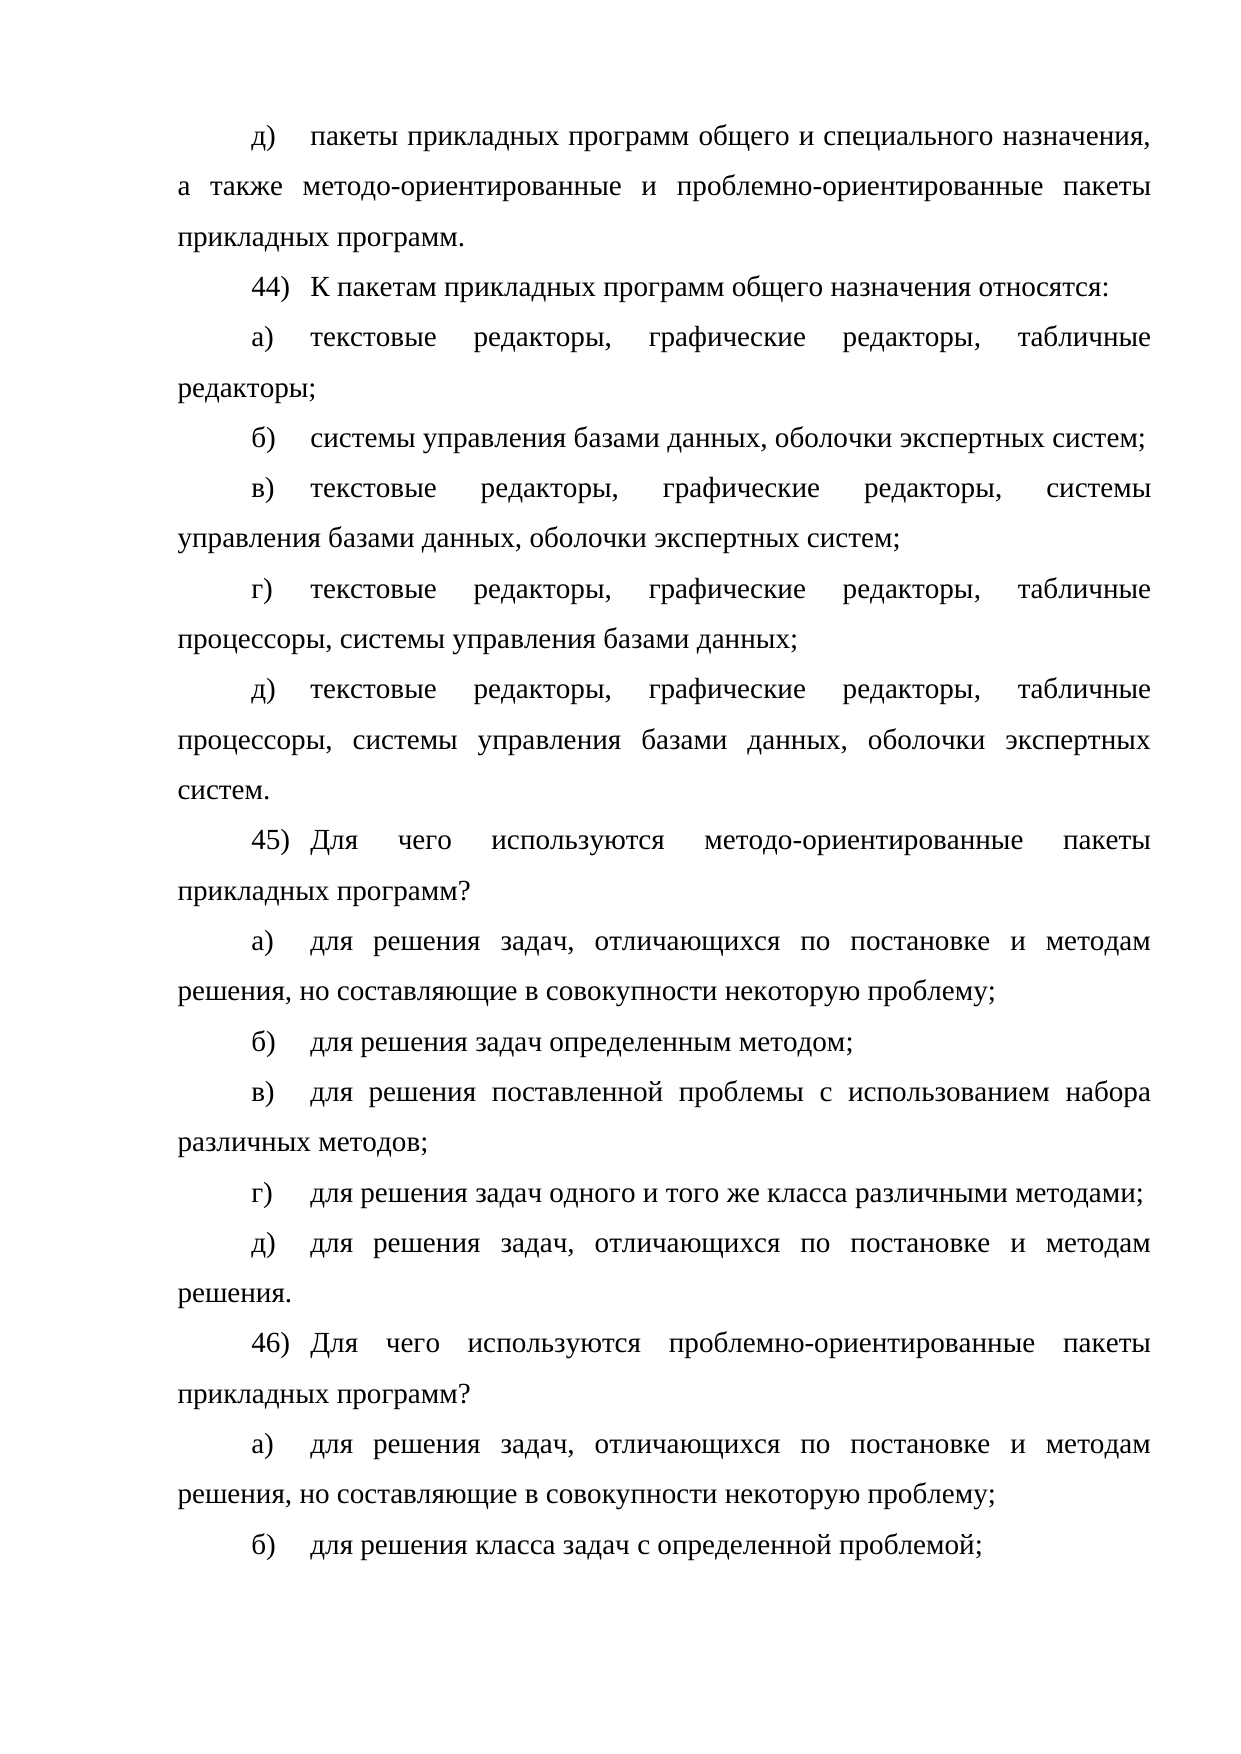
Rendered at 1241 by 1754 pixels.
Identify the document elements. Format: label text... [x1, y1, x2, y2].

list текстовые редакторы, графические редакторы, табличные процессоры, системы управления базами данных, оболочки экспертных систем. [177, 672, 1152, 806]
text 46) Для чего используются проблемно-ориентированные пакеты прикладных программ? [177, 1326, 1152, 1409]
list для решения задач определенным методом; [177, 1024, 1152, 1057]
list системы управления базами данных, оболочки экспертных систем; [177, 420, 1152, 453]
list для решения задач одного и того же класса различными методами; [177, 1175, 1152, 1208]
list для решения класса задач с определенной проблемой; [177, 1527, 1152, 1560]
list пакеты прикладных программ общего и специального назначения, а также методо-ориентированные и проблемно-ориентированные пакеты прикладных программ. [177, 118, 1152, 252]
list для решения поставленной проблемы с использованием набора различных методов; [177, 1074, 1152, 1158]
list для решения задач, отличающихся по постановке и методам решения, но составляющие в совокупности некоторую проблему; [177, 923, 1152, 1007]
list текстовые редакторы, графические редакторы, табличные процессоры, системы управления базами данных; [177, 571, 1152, 655]
text 44) К пакетам прикладных программ общего назначения относятся: [177, 269, 1152, 303]
list для решения задач, отличающихся по постановке и методам решения, но составляющие в совокупности некоторую проблему; [177, 1426, 1152, 1510]
list для решения задач, отличающихся по постановке и методам решения. [177, 1225, 1152, 1309]
list текстовые редакторы, графические редакторы, системы управления базами данных, оболочки экспертных систем; [177, 470, 1152, 554]
text 45) Для чего используются методо-ориентированные пакеты прикладных программ? [177, 822, 1152, 906]
list текстовые редакторы, графические редакторы, табличные редакторы; [177, 319, 1152, 403]
